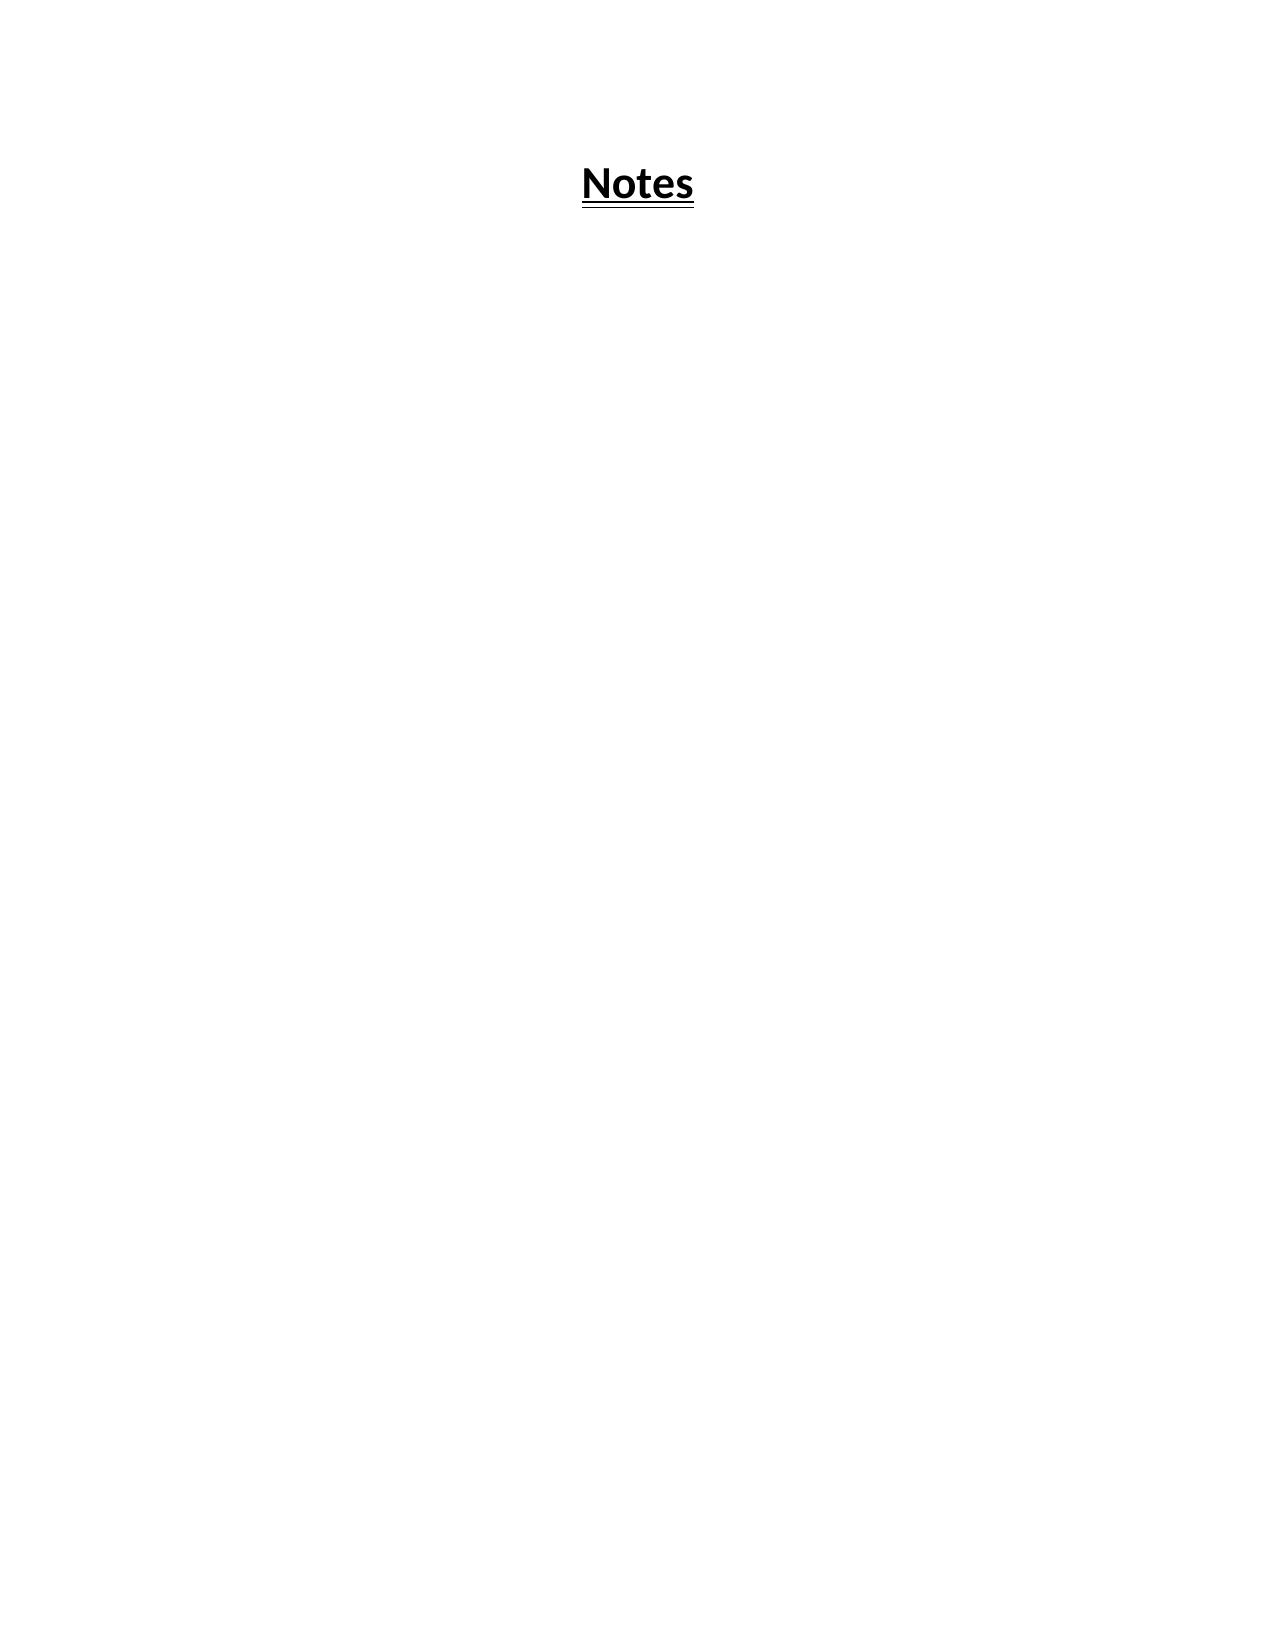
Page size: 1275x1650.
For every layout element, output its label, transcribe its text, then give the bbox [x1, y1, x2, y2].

subtitle Notes [150, 154, 1125, 210]
